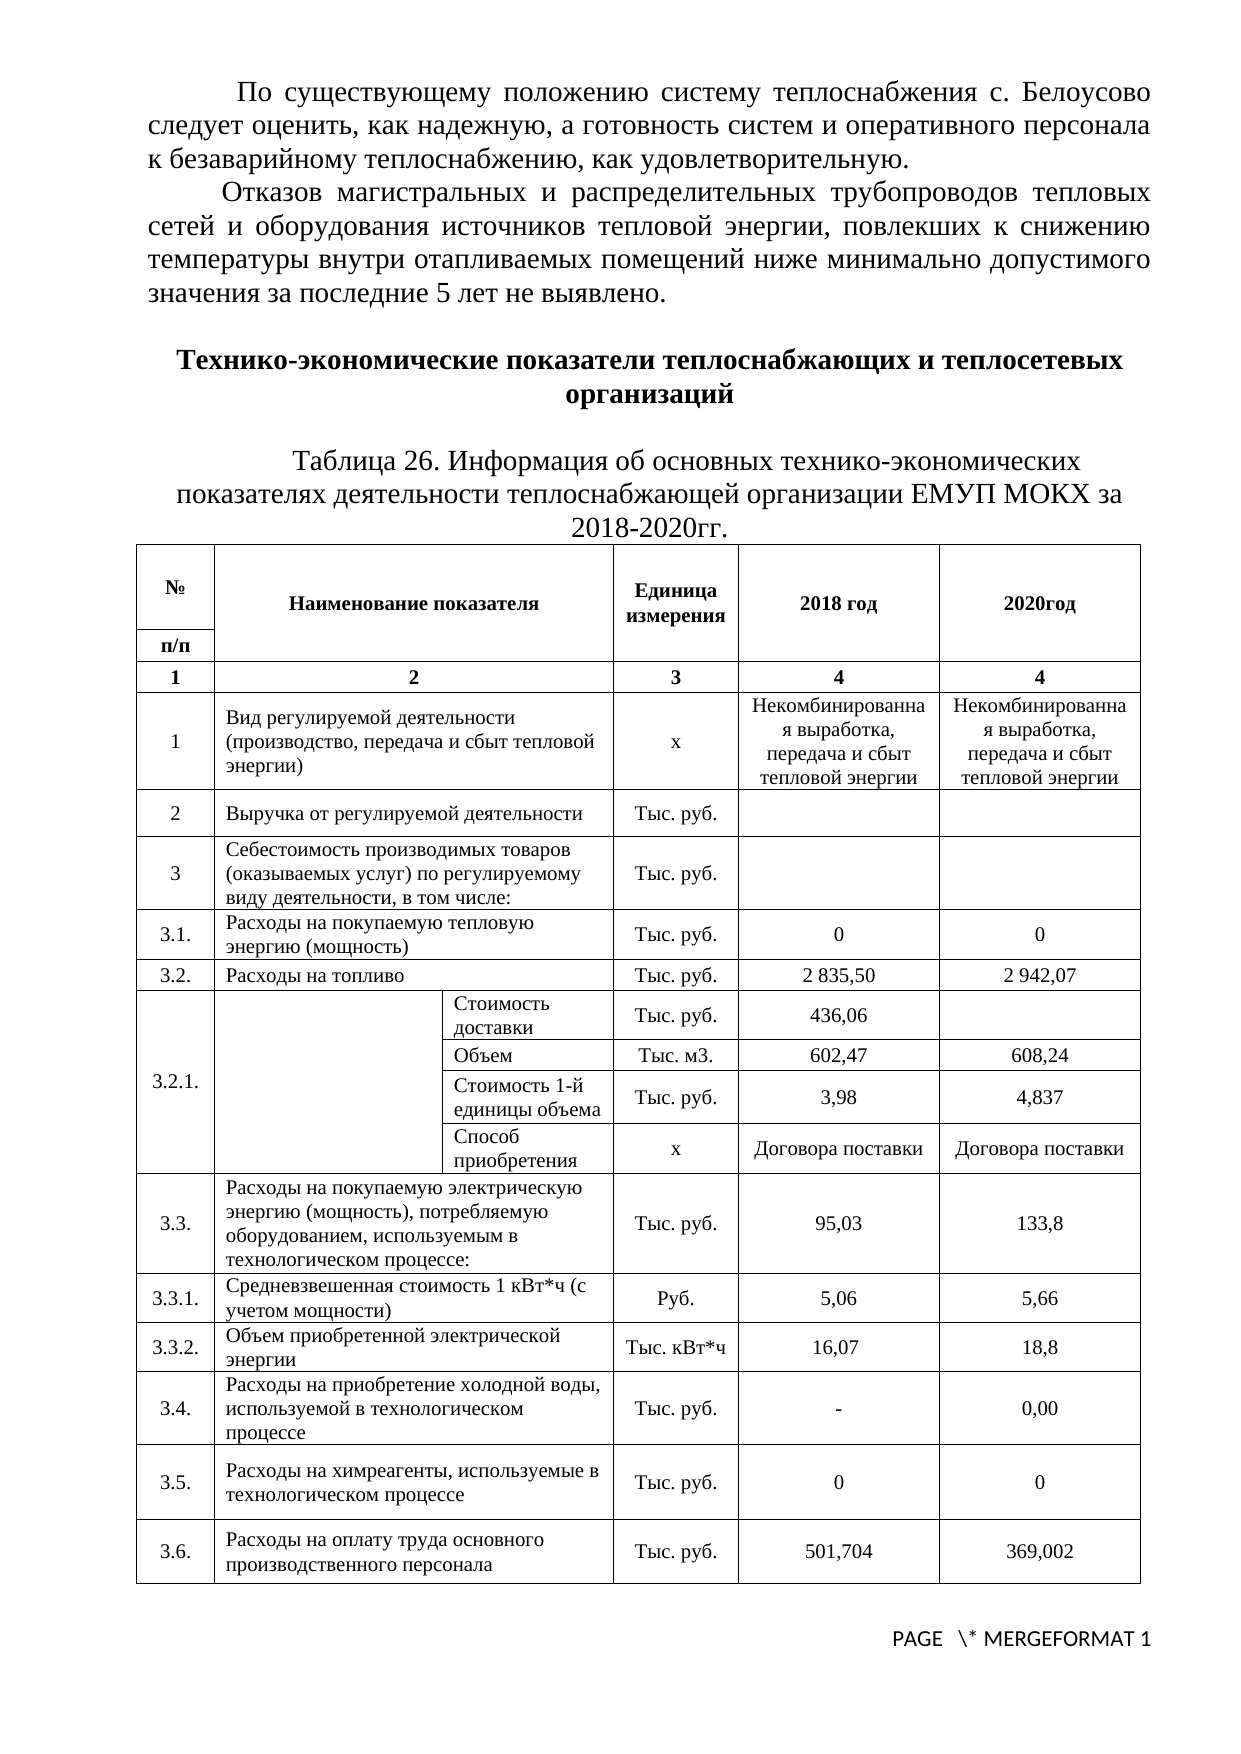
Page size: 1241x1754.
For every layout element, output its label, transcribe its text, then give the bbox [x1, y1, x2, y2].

table_cell 602,47 [739, 1040, 939, 1070]
table_cell 3.3. [137, 1174, 214, 1272]
table_cell Расходы на покупаемую электрическую энергию (мощность), потребляемую оборудованием, используемым в технологическом процессе: [215, 1174, 613, 1272]
table_cell 3.6. [137, 1520, 214, 1583]
table_cell 95,03 [739, 1174, 939, 1272]
table_header 2018 год [739, 545, 939, 661]
table_cell 2 [137, 790, 214, 836]
table_cell Тыс. руб. [614, 790, 738, 836]
table_cell 3.1. [137, 910, 214, 958]
table_cell 3.2.1. [137, 991, 214, 1172]
table_cell 4 [940, 662, 1140, 692]
table_cell Тыс. руб. [614, 1174, 738, 1272]
table_cell Тыс. руб. [614, 1445, 738, 1519]
table_cell Тыс. руб. [614, 1071, 738, 1123]
table_cell [739, 790, 939, 836]
table_cell 2 835,50 [739, 960, 939, 990]
table_cell [739, 837, 939, 909]
table_cell 0,00 [940, 1372, 1140, 1444]
table_cell Тыс. руб. [614, 1372, 738, 1444]
table_cell 133,8 [940, 1174, 1140, 1272]
table_cell Расходы на топливо [215, 960, 613, 990]
table_cell Некомбинированная выработка, передача и сбыт тепловой энергии [940, 693, 1140, 789]
table_cell 2 942,07 [940, 960, 1140, 990]
table_cell Расходы на оплату труда основного производственного персонала [215, 1520, 613, 1583]
table_cell 0 [739, 910, 939, 958]
table_cell Руб. [614, 1274, 738, 1322]
table_cell х [614, 693, 738, 789]
text Отказов магистральных и распределительных трубопроводов тепловых сетей и оборудования источников тепловой энергии, повлекших к снижению температуры внутри отапливаемых помещений ниже минимально допустимого значения за последние 5 лет не выявлено. [148, 174, 1152, 309]
table_cell 0 [940, 1445, 1140, 1519]
table_cell 3.3.1. [137, 1274, 214, 1322]
table_cell п/п [137, 630, 214, 661]
table_cell Расходы на приобретение холодной воды, используемой в технологическом процессе [215, 1372, 613, 1444]
text Технико-экономические показатели теплоснабжающих и теплосетевых организаций [148, 342, 1152, 409]
table_cell [940, 837, 1140, 909]
table_cell Средневзвешенная стоимость 1 кВт*ч (с учетом мощности) [215, 1274, 613, 1322]
table_cell Способ приобретения [443, 1124, 613, 1172]
table_cell 0 [739, 1445, 939, 1519]
text По существующему положению систему теплоснабжения с. Белоусово следует оценить, как надежную, а готовность систем и оперативного персонала к безаварийному теплоснабжению, как удовлетворительную. [148, 74, 1152, 174]
table_cell Некомбинированная выработка, передача и сбыт тепловой энергии [739, 693, 939, 789]
table_cell Вид регулируемой деятельности (производство, передача и сбыт тепловой энергии) [215, 693, 613, 789]
table_cell 4,837 [940, 1071, 1140, 1123]
table_cell 3 [137, 837, 214, 909]
table_cell 3.3.2. [137, 1323, 214, 1371]
table_cell Тыс. руб. [614, 991, 738, 1039]
table_cell 1 [137, 662, 214, 692]
table_cell 3,98 [739, 1071, 939, 1123]
table_cell Договора поставки [940, 1124, 1140, 1172]
table_cell Договора поставки [739, 1124, 939, 1172]
table_header № [137, 545, 214, 629]
table_cell 0 [940, 910, 1140, 958]
table_header Единица измерения [614, 545, 738, 661]
table_cell 501,704 [739, 1520, 939, 1583]
table_cell Расходы на покупаемую тепловую энергию (мощность) [215, 910, 613, 958]
table_cell Тыс. м3. [614, 1040, 738, 1070]
table_cell 16,07 [739, 1323, 939, 1371]
table_cell 2 [215, 662, 613, 692]
table_cell [940, 991, 1140, 1039]
table_cell 18,8 [940, 1323, 1140, 1371]
table_cell х [614, 1124, 738, 1172]
text Таблица 26. Информация об основных технико-экономических показателях деятельности теплоснабжающей организации ЕМУП МОКХ за 2018-2020гг. [148, 443, 1152, 543]
table_cell 5,66 [940, 1274, 1140, 1322]
table_cell 3.5. [137, 1445, 214, 1519]
table_cell 3.2. [137, 960, 214, 990]
table_cell Себестоимость производимых товаров (оказываемых услуг) по регулируемому виду деятельности, в том числе: [215, 837, 613, 909]
table_cell Тыс. руб. [614, 910, 738, 958]
table_cell Тыс. руб. [614, 1520, 738, 1583]
table_cell 4 [739, 662, 939, 692]
table_cell Стоимость доставки [443, 991, 613, 1039]
table_cell 436,06 [739, 991, 939, 1039]
table_cell 5,06 [739, 1274, 939, 1322]
table_cell Стоимость 1-й единицы объема [443, 1071, 613, 1123]
table_cell [940, 790, 1140, 836]
table_cell 369,002 [940, 1520, 1140, 1583]
table_cell 1 [137, 693, 214, 789]
table_header Наименование показателя [215, 545, 613, 661]
table_cell Тыс. руб. [614, 960, 738, 990]
table_cell Объем [443, 1040, 613, 1070]
table_cell Тыс. руб. [614, 837, 738, 909]
table_header 2020год [940, 545, 1140, 661]
table_cell Объем приобретенной электрической энергии [215, 1323, 613, 1371]
table_cell [215, 991, 442, 1172]
table_cell 608,24 [940, 1040, 1140, 1070]
table_cell - [739, 1372, 939, 1444]
table_cell Выручка от регулируемой деятельности [215, 790, 613, 836]
table_cell Расходы на химреагенты, используемые в технологическом процессе [215, 1445, 613, 1519]
table_cell 3.4. [137, 1372, 214, 1444]
table_cell Тыс. кВт*ч [614, 1323, 738, 1371]
table_cell 3 [614, 662, 738, 692]
